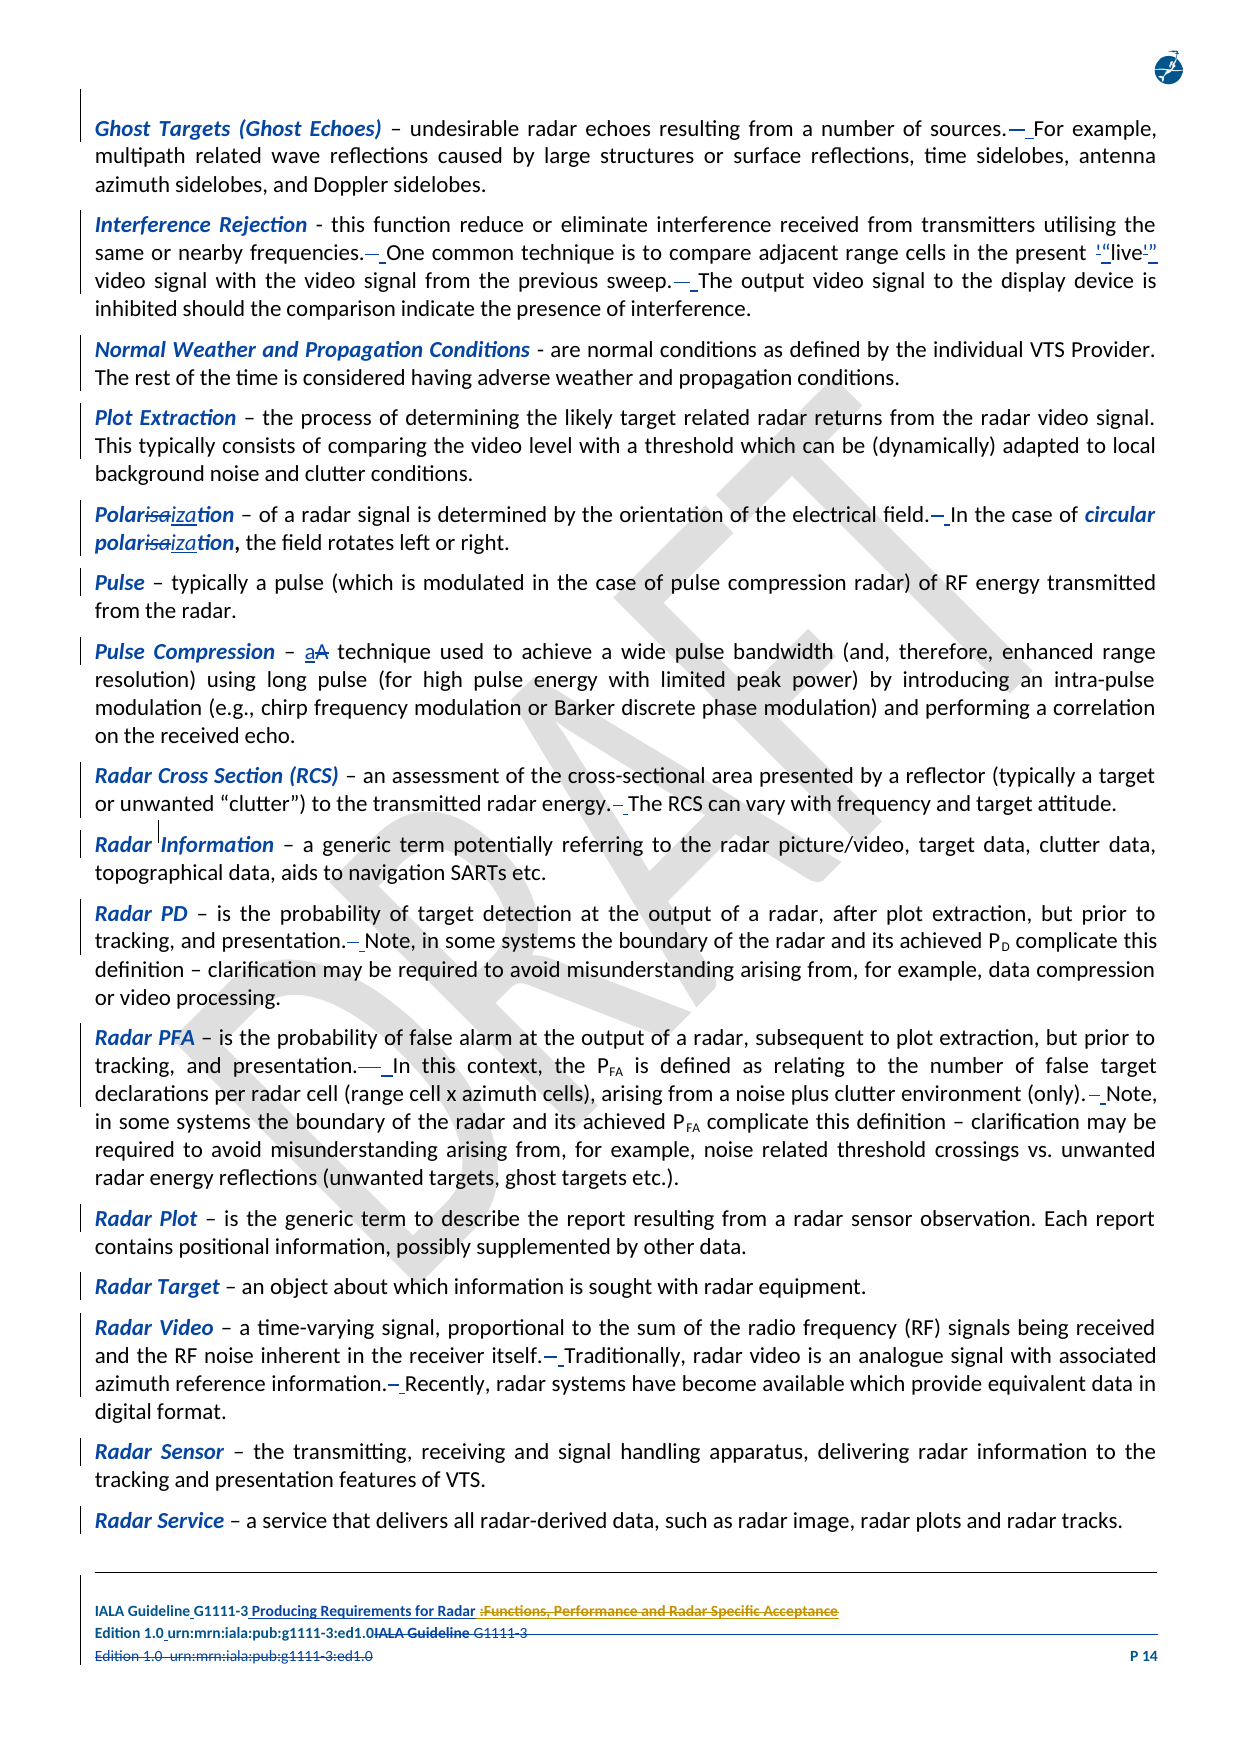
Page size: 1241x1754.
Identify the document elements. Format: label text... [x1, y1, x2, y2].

text Interference Rejection - this function reduce or eliminate interference received from transmitters utilising the same or nearby frequencies.One common technique is to compare adjacent range cells in the present live video signal with the video signal from the previous sweep.The output video signal to the display device is inhibited should the comparison indicate the presence of interference. [94, 210, 1157, 322]
picture [1123, 0, 1241, 119]
text Pulse – typically a pulse (which is modulated in the case of pulse compression radar) of RF energy transmitted from the radar. [94, 568, 1157, 624]
text Radar Cross Section (RCS) – an assessment of the cross-sectional area presented by a reflector (typically a target or unwanted “clutter”) to the transmitted radar energy.The RCS can vary with frequency and target attitude. [94, 762, 1157, 818]
text Polartion – of a radar signal is determined by the orientation of the electrical field.In the case of circular polartion, the field rotates left or right. [94, 500, 1157, 556]
text Ghost Targets (Ghost Echoes) – undesirable radar echoes resulting from a number of sources.For example, multipath related wave reflections caused by large structures or surface reflections, time sidelobes, antenna azimuth sidelobes, and Doppler sidelobes. [94, 114, 1157, 198]
text Radar PD – is the probability of target detection at the output of a radar, after plot extraction, but prior to tracking, and presentation.Note, in some systems the boundary of the radar and its achieved PD complicate this definition – clarification may be required to avoid misunderstanding arising from, for example, data compression or video processing. [94, 899, 1157, 1011]
text Radar Service – a service that delivers all radar-derived data, such as radar image, radar plots and radar tracks. [94, 1506, 1157, 1534]
text Pulse Compression – technique used to achieve a wide pulse bandwidth (and, therefore, enhanced range resolution) using long pulse (for high pulse energy with limited peak power) by introducing an intra-pulse modulation (e.g., chirp frequency modulation or Barker discrete phase modulation) and performing a correlation on the received echo. [94, 637, 1157, 749]
text Radar PFA – is the probability of false alarm at the output of a radar, subsequent to plot extraction, but prior to tracking, and presentation.In this context, the PFA is defined as relating to the number of false target declarations per radar cell (range cell x azimuth cells), arising from a noise plus clutter environment (only).Note, in some systems the boundary of the radar and its achieved PFA complicate this definition – clarification may be required to avoid misunderstanding arising from, for example, noise related threshold crossings vs. unwanted radar energy reflections (unwanted targets, ghost targets etc.). [94, 1023, 1157, 1191]
text Radar Information – a generic term potentially referring to the radar picture/video, target data, clutter data, topographical data, aids to navigation SARTs etc. [94, 830, 1157, 886]
text Normal Weather and Propagation Conditions - are normal conditions as defined by the individual VTS Provider.The rest of the time is considered having adverse weather and propagation conditions. [94, 335, 1157, 391]
text Radar Plot – is the generic term to describe the report resulting from a radar sensor observation. Each report contains positional information, possibly supplemented by other data. [94, 1204, 1157, 1260]
text Plot Extraction – the process of determining the likely target related radar returns from the radar video signal.This typically consists of comparing the video level with a threshold which can be (dynamically) adapted to local background noise and clutter conditions. [94, 403, 1157, 487]
text Radar Target – an object about which information is sought with radar equipment. [94, 1272, 1157, 1300]
text Radar Sensor – the transmitting, receiving and signal handling apparatus, delivering radar information to the tracking and presentation features of VTS. [94, 1437, 1157, 1493]
text Radar Video – a time-varying signal, proportional to the sum of the radio frequency (RF) signals being received and the RF noise inherent in the receiver itself.Traditionally, radar video is an analogue signal with associated azimuth reference information.Recently, radar systems have become available which provide equivalent data in digital format. [94, 1313, 1157, 1425]
